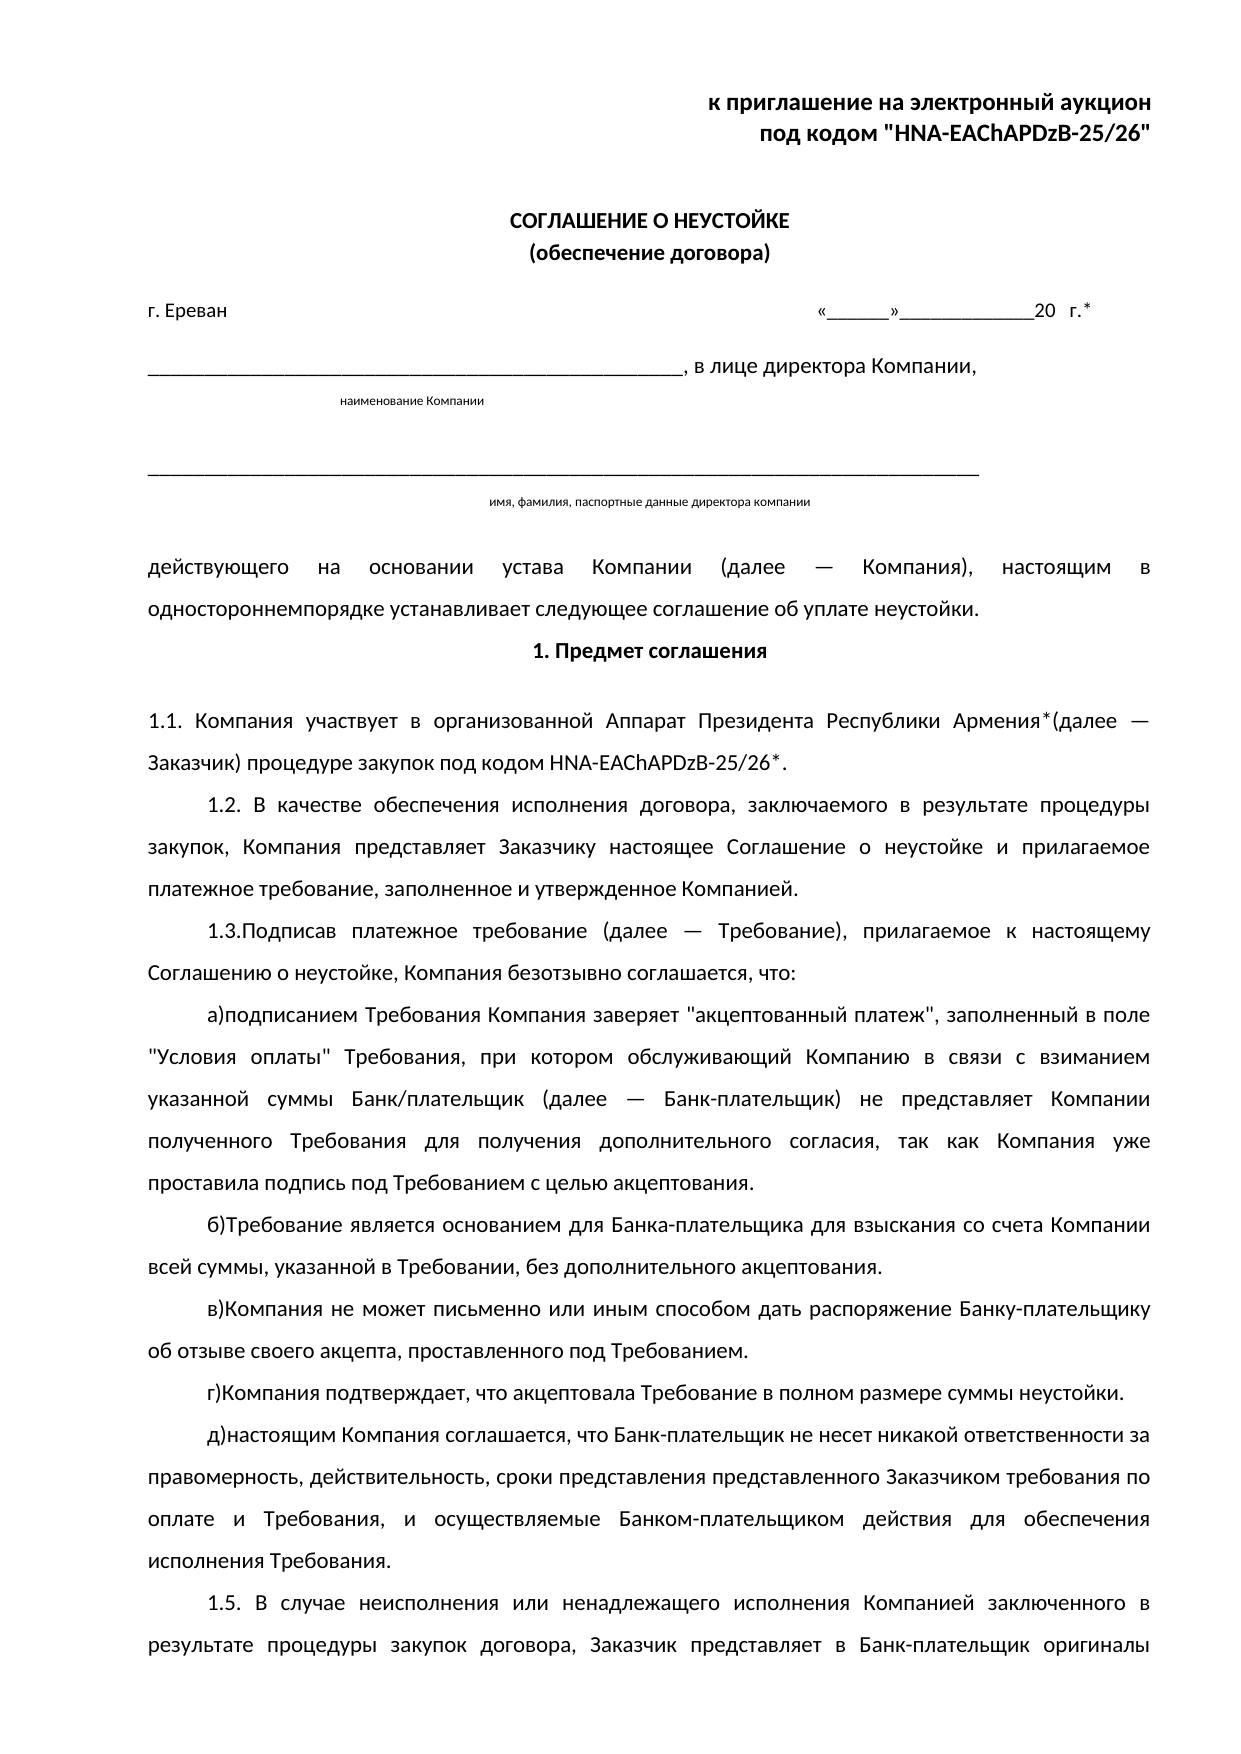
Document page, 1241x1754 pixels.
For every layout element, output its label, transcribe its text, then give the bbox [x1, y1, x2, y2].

table_header г. Ереван [136, 297, 635, 351]
text д)настоящим Компания соглашается, что Банк-плательщик не несет никакой ответственности за правомерность, действительность, сроки представления представленного Заказчиком требования по оплате и Требования, и осуществляемые Банком-плательщиком действия для обеспечения исполнения Требования. [148, 1420, 1152, 1574]
text а)подписанием Требования Компания заверяет "акцептованный платеж", заполненный в поле "Условия оплаты" Требования, при котором обслуживающий Компанию в связи с взиманием указанной суммы Банк/плательщик (далее — Банк-плательщик) не представляет Компании полученного Требования для получения дополнительного согласия, так как Компания уже проставила подпись под Требованием с целью акцептования. [148, 1000, 1152, 1196]
text г)Компания подтверждает, что акцептовала Требование в полном размере суммы неустойки. [148, 1378, 1152, 1406]
text _______________________________________________, в лице директора Компании, [148, 351, 1152, 379]
text действующего на основании устава Компании (далее — Компания), настоящим в одностороннемпорядке устанавливает следующее соглашение об уплате неустойки. [148, 552, 1152, 622]
text СОГЛАШЕНИЕ О НЕУСТОЙКЕ [148, 206, 1152, 234]
text (обеспечение договора) [148, 238, 1152, 266]
text 1. Предмет соглашения [148, 636, 1152, 664]
text _________________________________________________________________________ [148, 452, 1152, 480]
text наименование Компании [340, 393, 1152, 421]
text б)Требование является основанием для Банка-плательщика для взыскания со счета Компании всей суммы, указанной в Требовании, без дополнительного акцептования. [148, 1210, 1152, 1280]
text в)Компания не может письменно или иным способом дать распоряжение Банку-плательщику об отзыве своего акцепта, проставленного под Требованием. [148, 1294, 1152, 1364]
text 1.3.Подписав платежное требование (далее — Требование), прилагаемое к настоящему Соглашению о неустойке, Компания безотзывно соглашается, что: [148, 916, 1152, 986]
text 1.2. В качестве обеспечения исполнения договора, заключаемого в результате процедуры закупок, Компания представляет Заказчику настоящее Соглашение о неустойке и прилагаемое платежное требование, заполненное и утвержденное Компанией. [148, 790, 1152, 902]
table_header «______»_____________20 г.* [635, 297, 1104, 351]
text к приглашение на электронный аукцион [177, 86, 1152, 117]
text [148, 1588, 1152, 1658]
text 1.1. Компания участвует в организованной Аппарат Президента Республики Армения*(далее — Заказчик) процедуре закупок под кодом HNA-EAChAPDzB-25/26*. [148, 706, 1152, 776]
text под кодом "HNA-EAChAPDzB-25/26" [148, 117, 1152, 147]
text имя, фамилия, паспортные данные директора компании [148, 494, 1152, 522]
